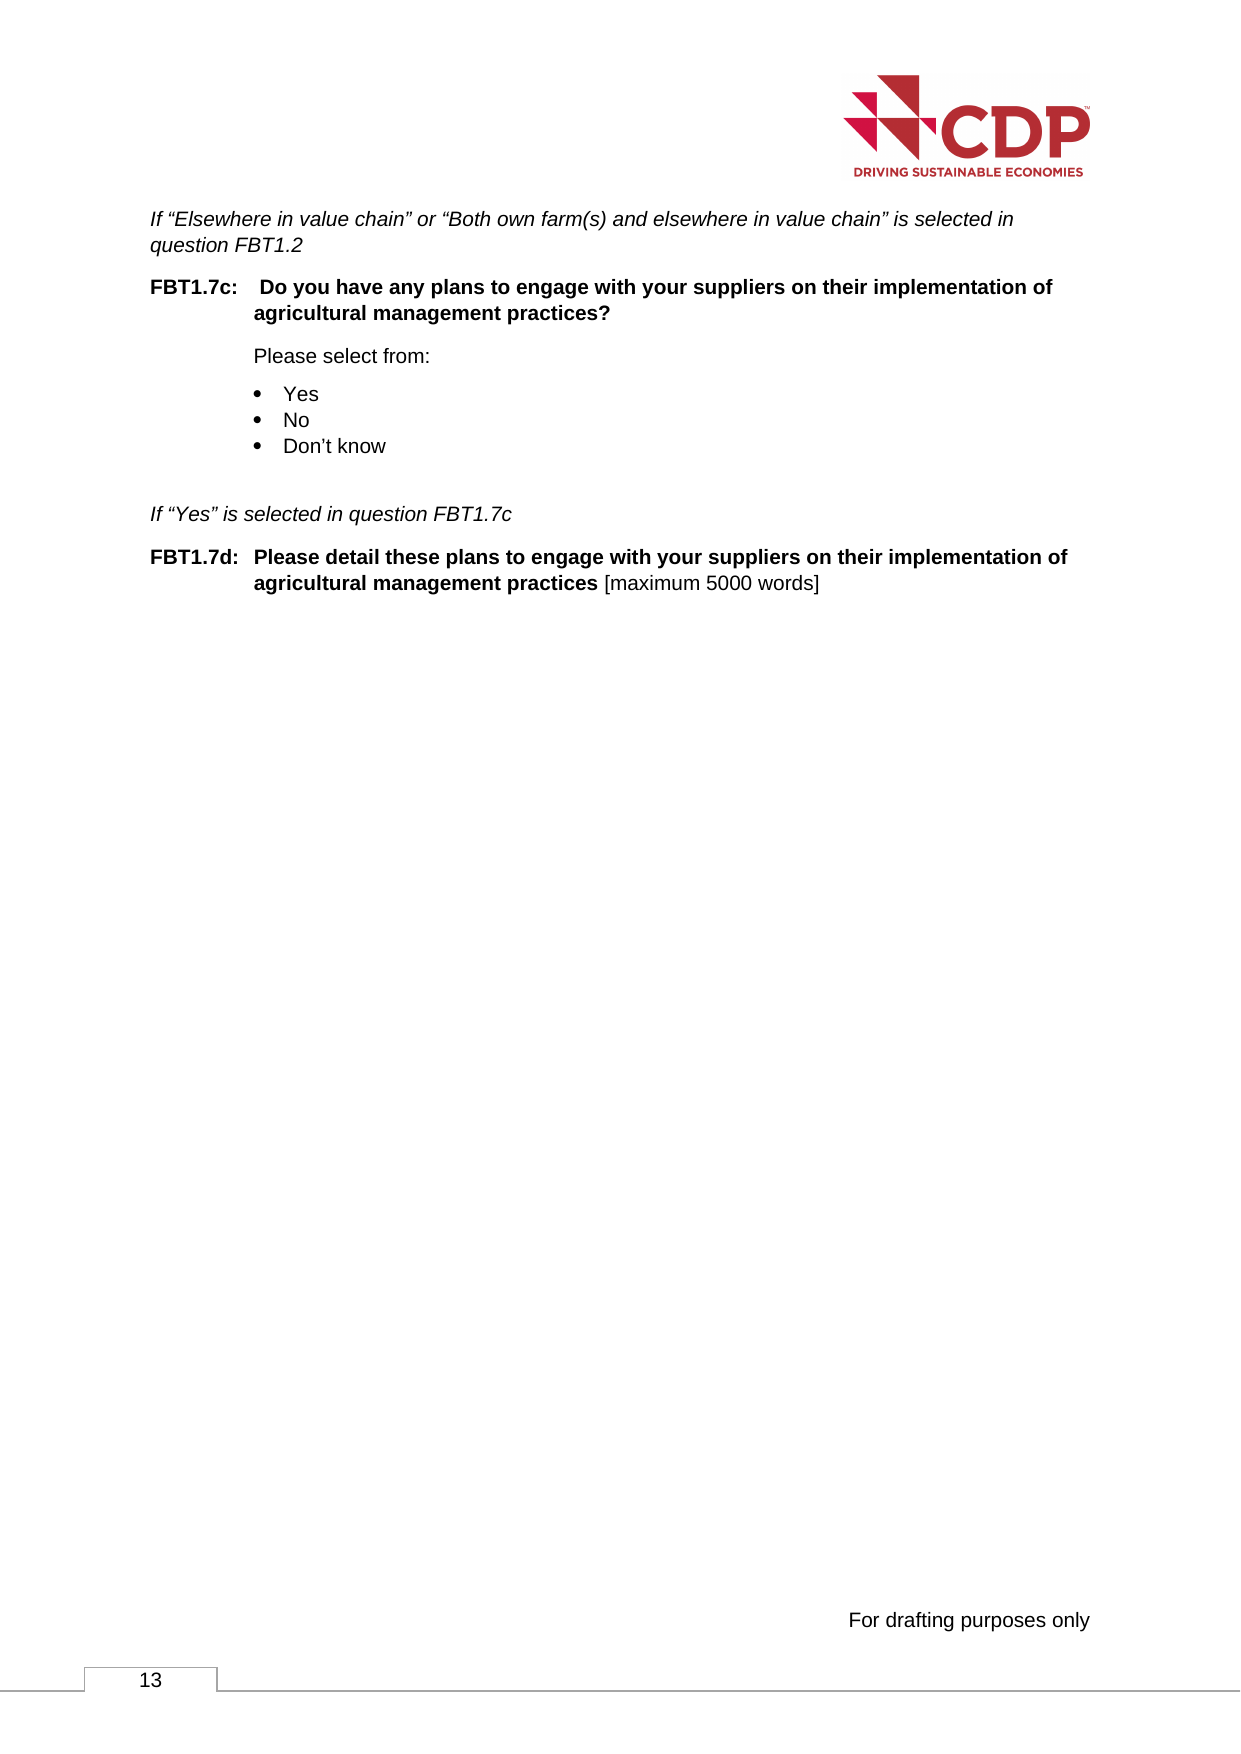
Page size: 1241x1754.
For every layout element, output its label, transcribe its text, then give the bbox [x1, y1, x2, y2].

list Don’t know [253, 434, 1090, 458]
text If “Elsewhere in value chain” or “Both own farm(s) and elsewhere in value chain” is selected in question FBT1.2 [150, 207, 1090, 257]
picture [841, 73, 1091, 181]
text If “Yes” is selected in question FBT1.7c [150, 502, 1090, 526]
text Please select from: [253, 343, 1090, 367]
text FBT1.7d: Please detail these plans to engage with your suppliers on their implementation of agricultural management practices [maximum 5000 words] [150, 544, 1090, 594]
text FBT1.7c: Do you have any plans to engage with your suppliers on their implementation of agricultural management practices? [150, 275, 1090, 325]
list Yes [253, 382, 1090, 406]
list No [253, 408, 1090, 432]
